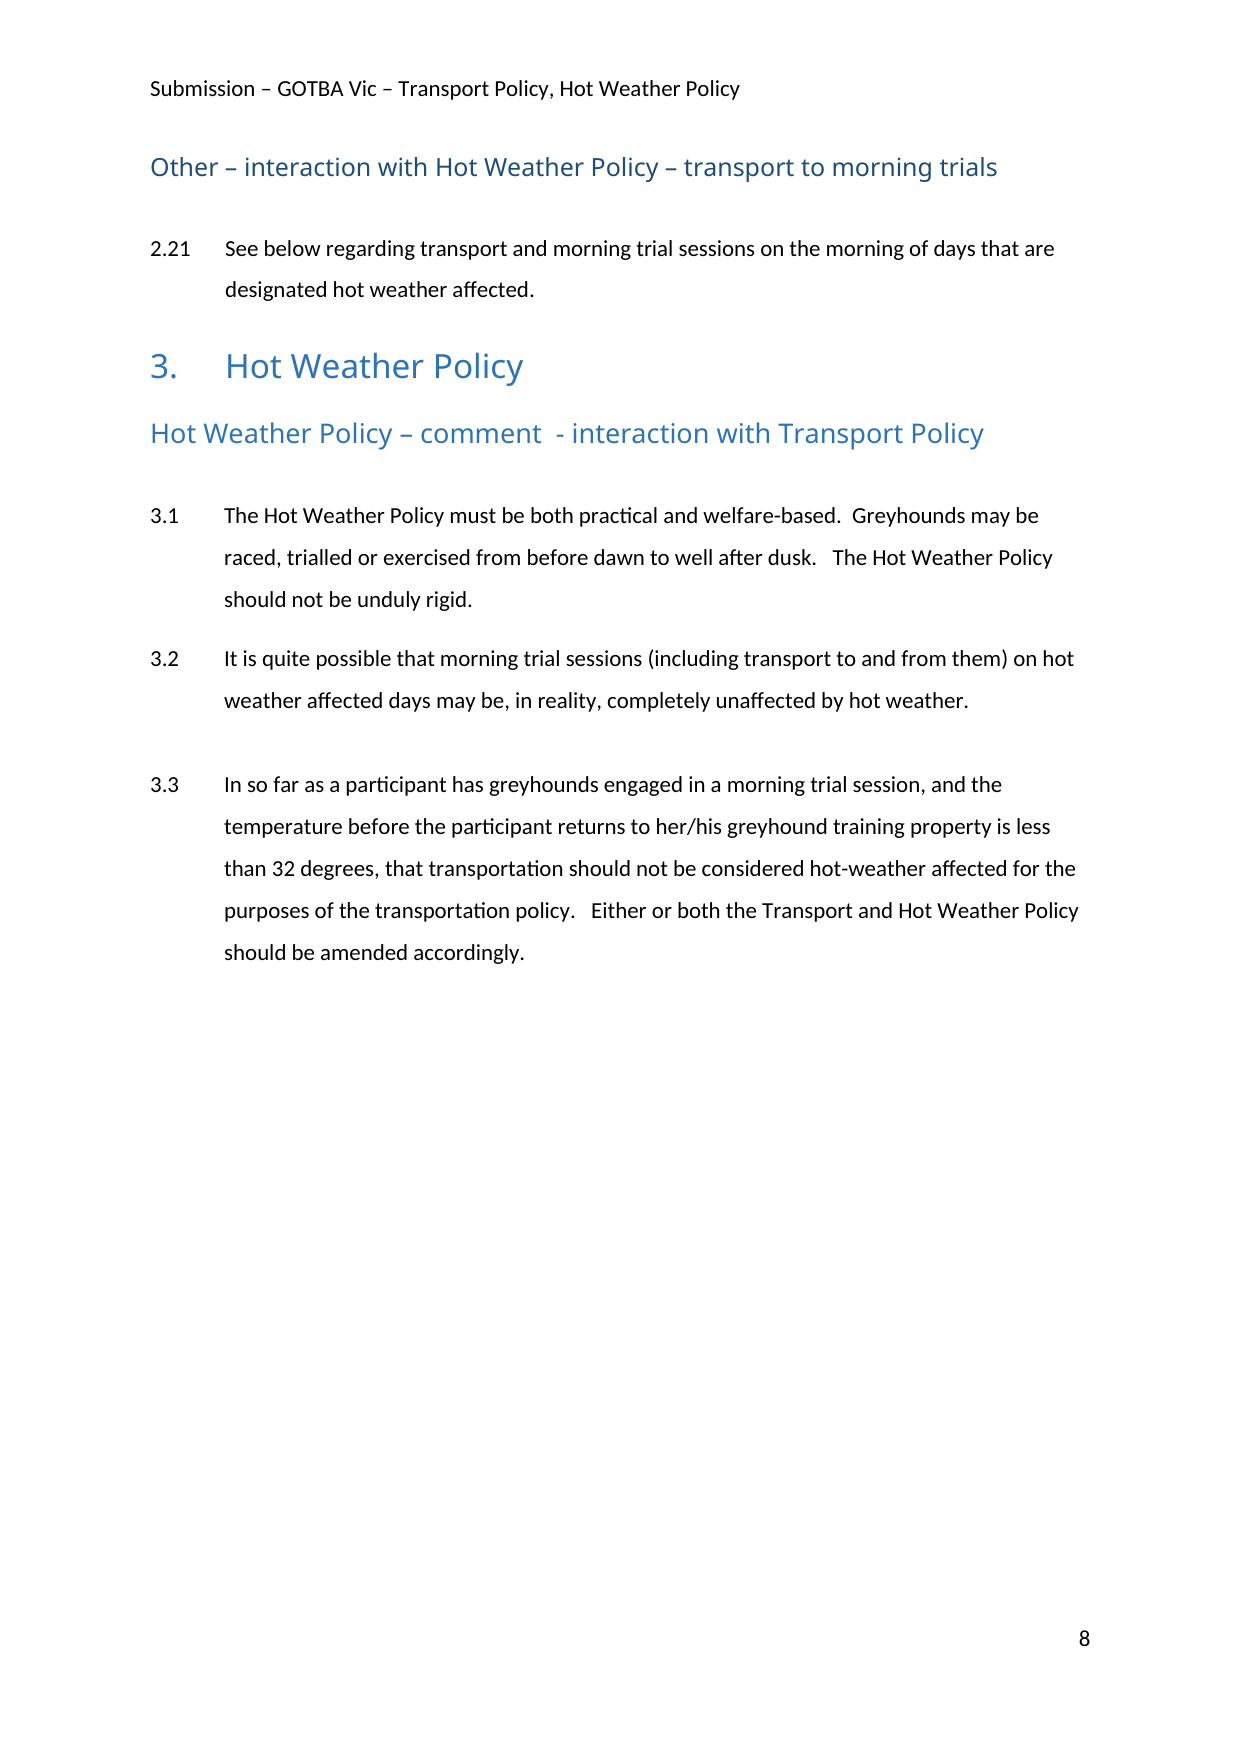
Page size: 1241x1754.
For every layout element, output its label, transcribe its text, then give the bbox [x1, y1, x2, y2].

subtitle Hot Weather Policy [150, 343, 1090, 388]
list In so far as a participant has greyhounds engaged in a morning trial session, and the temperature before the participant returns to her/his greyhound training property is less than 32 degrees, that transportation should not be considered hot-weather affected for the purposes of the transportation policy. Either or both the Transport and Hot Weather Policy should be amended accordingly. [150, 770, 1090, 966]
list The Hot Weather Policy must be both practical and welfare-based. Greyhounds may be raced, trialled or exercised from before dawn to well after dusk. The Hot Weather Policy should not be unduly rigid. [150, 502, 1090, 613]
subtitle Other – interaction with Hot Weather Policy – transport to morning trials [150, 150, 1090, 184]
list See below regarding transport and morning trial sessions on the morning of days that are designated hot weather affected. [150, 234, 1090, 304]
subtitle Hot Weather Policy – comment - interaction with Transport Policy [150, 415, 1090, 452]
list It is quite possible that morning trial sessions (including transport to and from them) on hot weather affected days may be, in reality, completely unaffected by hot weather. [150, 644, 1090, 714]
